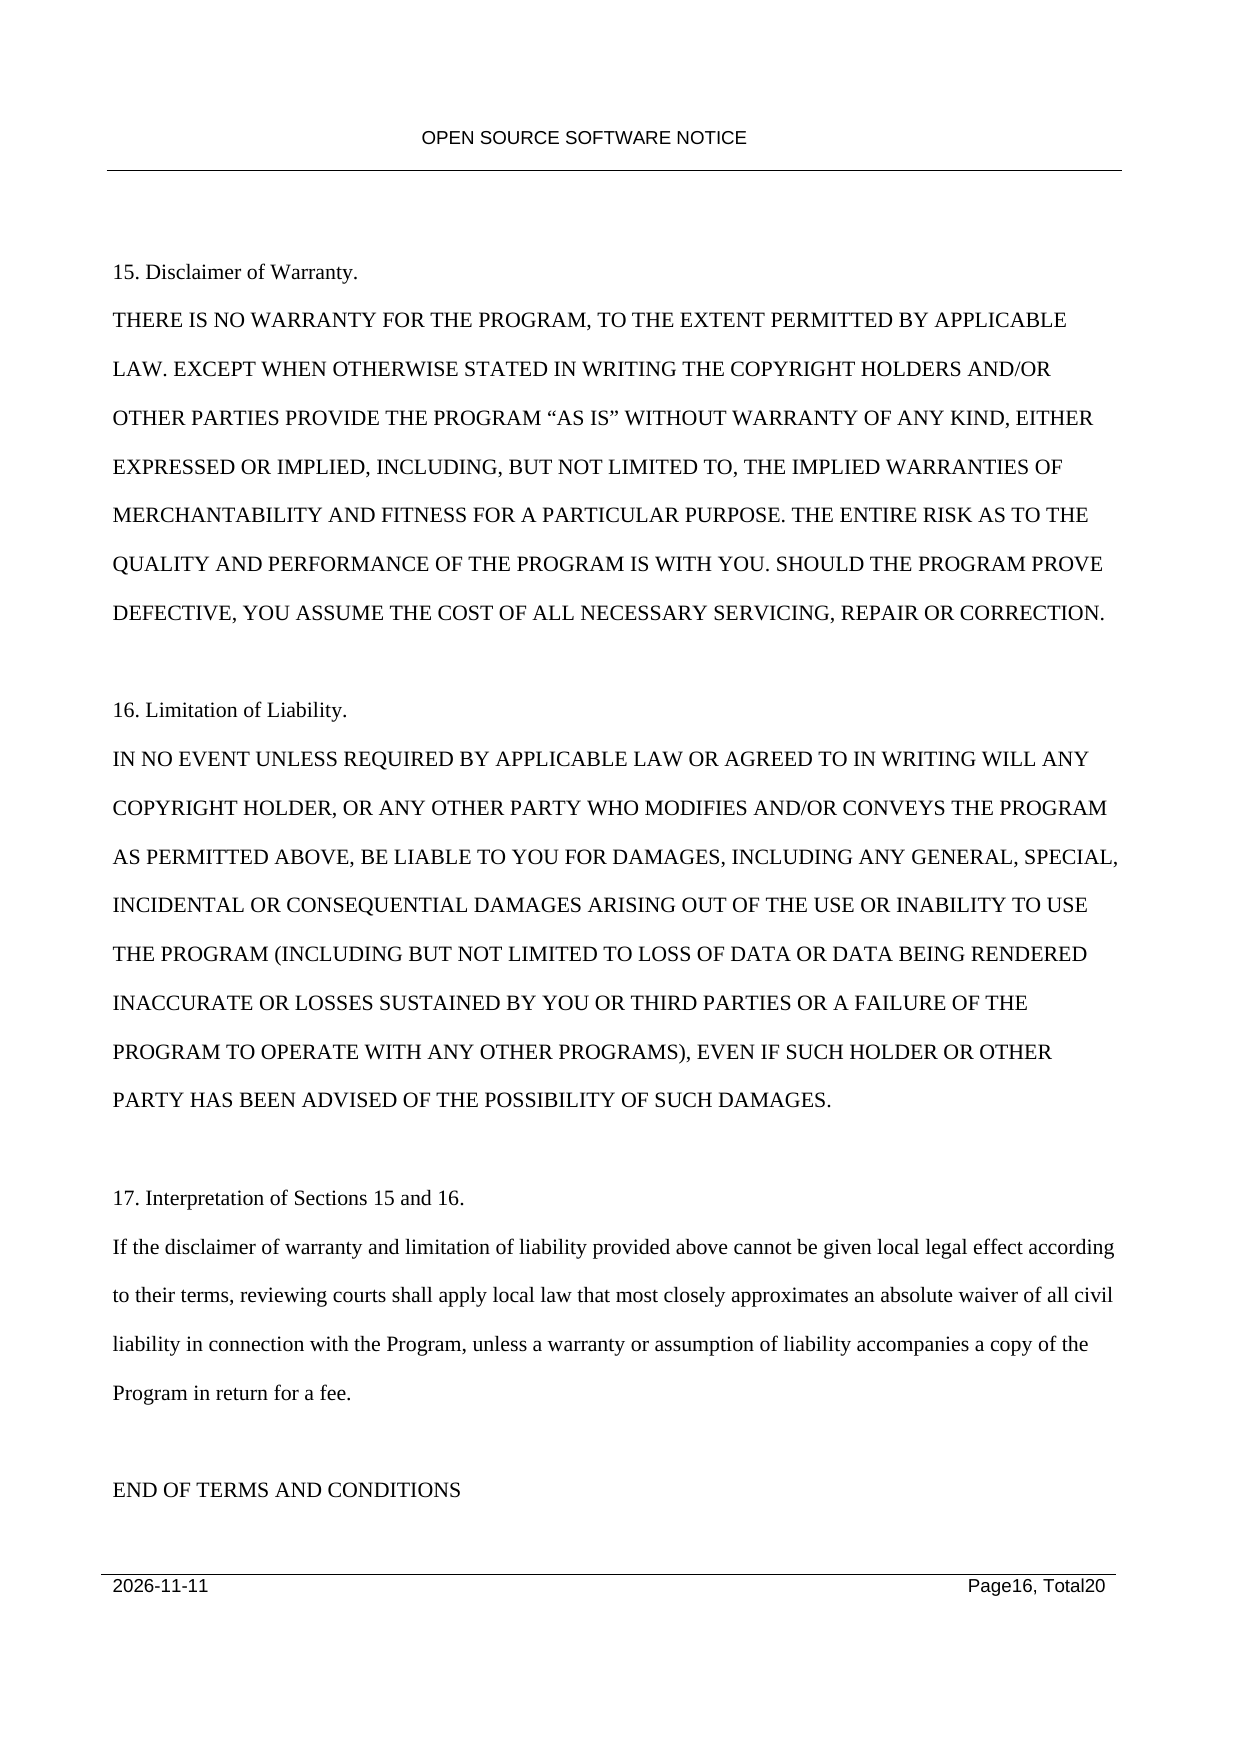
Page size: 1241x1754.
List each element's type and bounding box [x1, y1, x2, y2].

text [112, 206, 1128, 1506]
